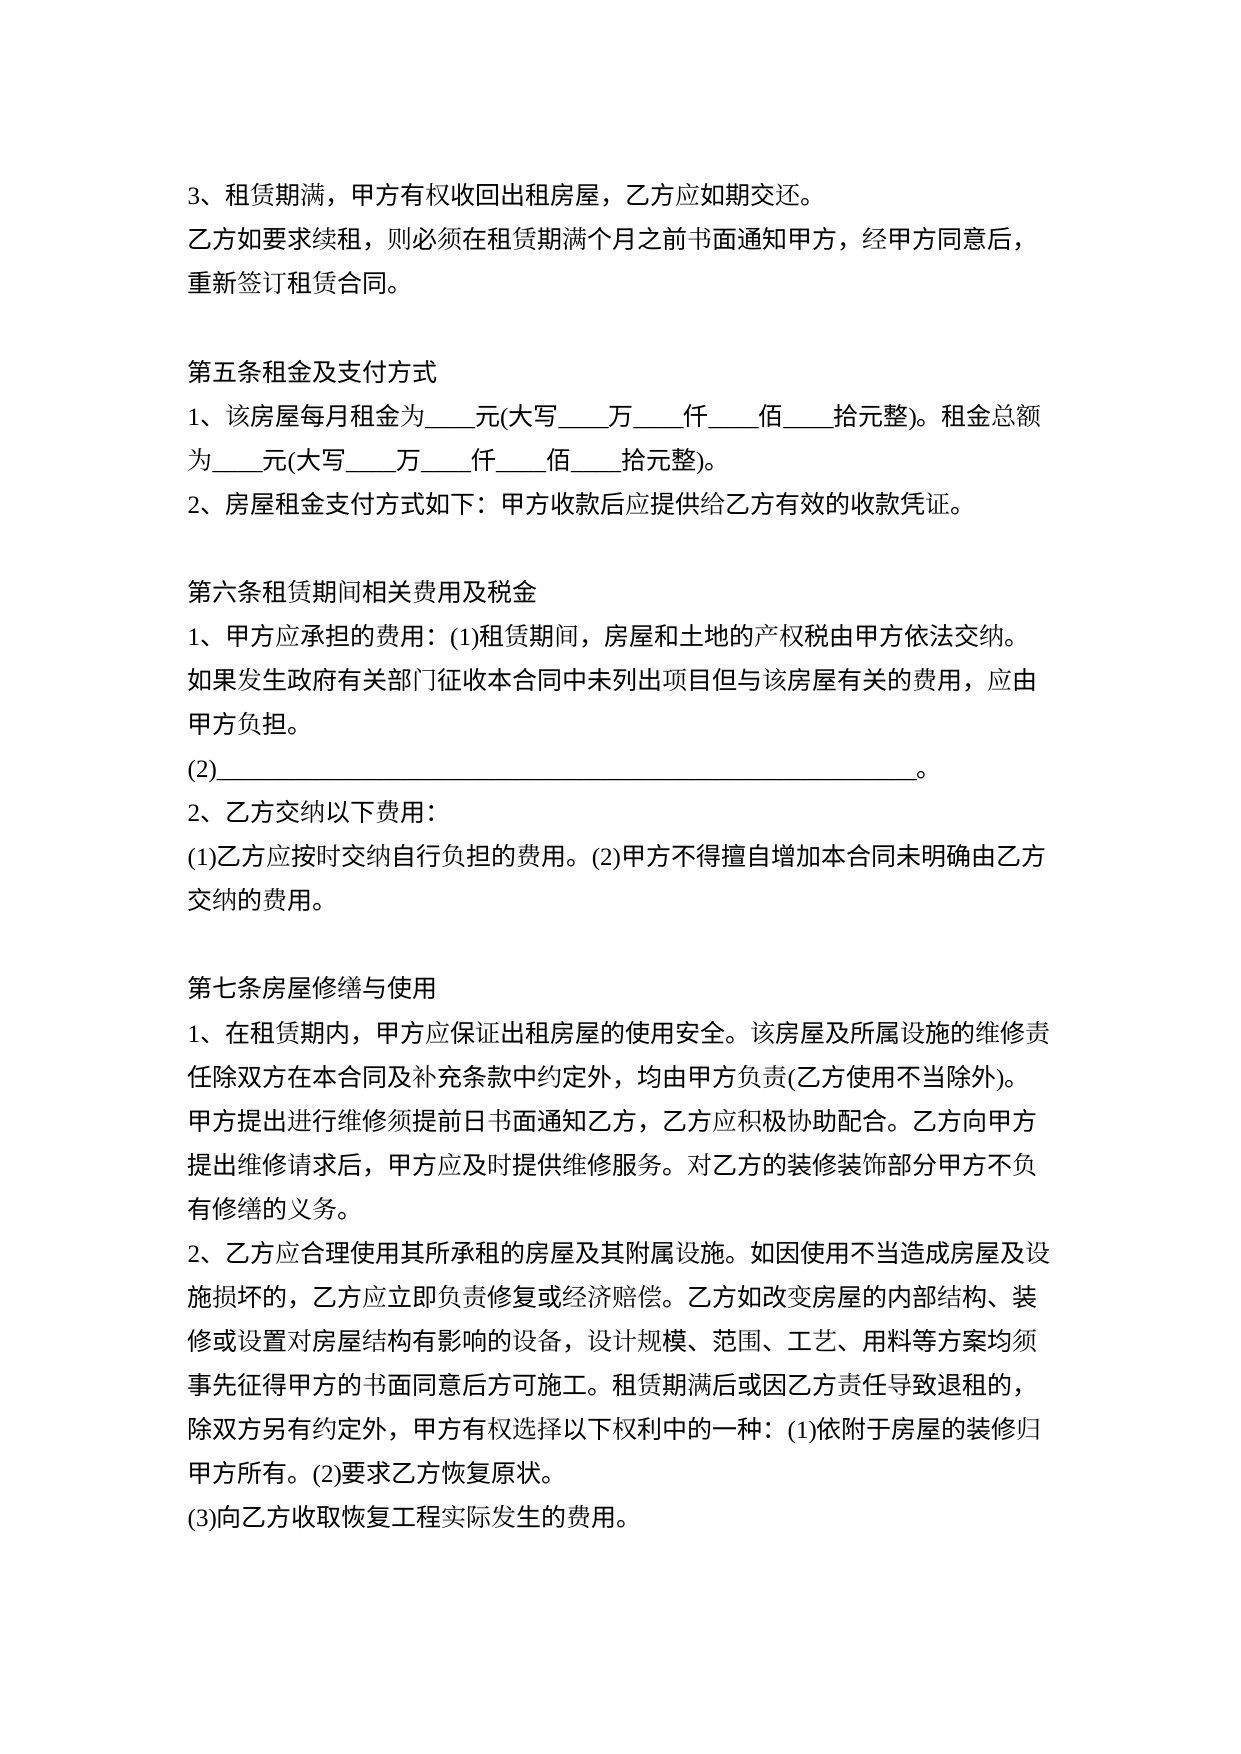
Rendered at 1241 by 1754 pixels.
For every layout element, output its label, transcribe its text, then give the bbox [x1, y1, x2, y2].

text 3、租赁期满，甲方有权收回出租房屋，乙方应如期交还。 [187, 172, 1053, 216]
text 2、乙方交纳以下费用： [187, 789, 1053, 833]
text 2、房屋租金支付方式如下：甲方收款后应提供给乙方有效的收款凭证。 [187, 480, 1053, 524]
text 乙方如要求续租，则必须在租赁期满个月之前书面通知甲方，经甲方同意后，重新签订租赁合同。 [187, 216, 1053, 304]
text 第六条租赁期间相关费用及税金 [187, 568, 1053, 613]
text (3)向乙方收取恢复工程实际发生的费用。 [187, 1494, 1053, 1538]
text 2、乙方应合理使用其所承租的房屋及其附属设施。如因使用不当造成房屋及设施损坏的，乙方应立即负责修复或经济赔偿。乙方如改变房屋的内部结构、装修或设置对房屋结构有影响的设备，设计规模、范围、工艺、用料等方案均须事先征得甲方的书面同意后方可施工。租赁期满后或因乙方责任导致退租的，除双方另有约定外，甲方有权选择以下权利中的一种：(1)依附于房屋的装修归甲方所有。(2)要求乙方恢复原状。 [187, 1229, 1053, 1494]
text 1、该房屋每月租金为____元(大写____万____仟____佰____拾元整)。租金总额为____元(大写____万____仟____佰____拾元整)。 [187, 392, 1053, 480]
text 第五条租金及支付方式 [187, 348, 1053, 392]
text 1、甲方应承担的费用：(1)租赁期间，房屋和土地的产权税由甲方依法交纳。如果发生政府有关部门征收本合同中未列出项目但与该房屋有关的费用，应由甲方负担。(2)________________________________________________________。 [187, 613, 1053, 789]
text (1)乙方应按时交纳自行负担的费用。(2)甲方不得擅自增加本合同未明确由乙方交纳的费用。 [187, 833, 1053, 921]
text 第七条房屋修缮与使用 [187, 965, 1053, 1009]
text 1、在租赁期内，甲方应保证出租房屋的使用安全。该房屋及所属设施的维修责任除双方在本合同及补充条款中约定外，均由甲方负责(乙方使用不当除外)。甲方提出进行维修须提前日书面通知乙方，乙方应积极协助配合。乙方向甲方提出维修请求后，甲方应及时提供维修服务。对乙方的装修装饰部分甲方不负有修缮的义务。 [187, 1009, 1053, 1229]
